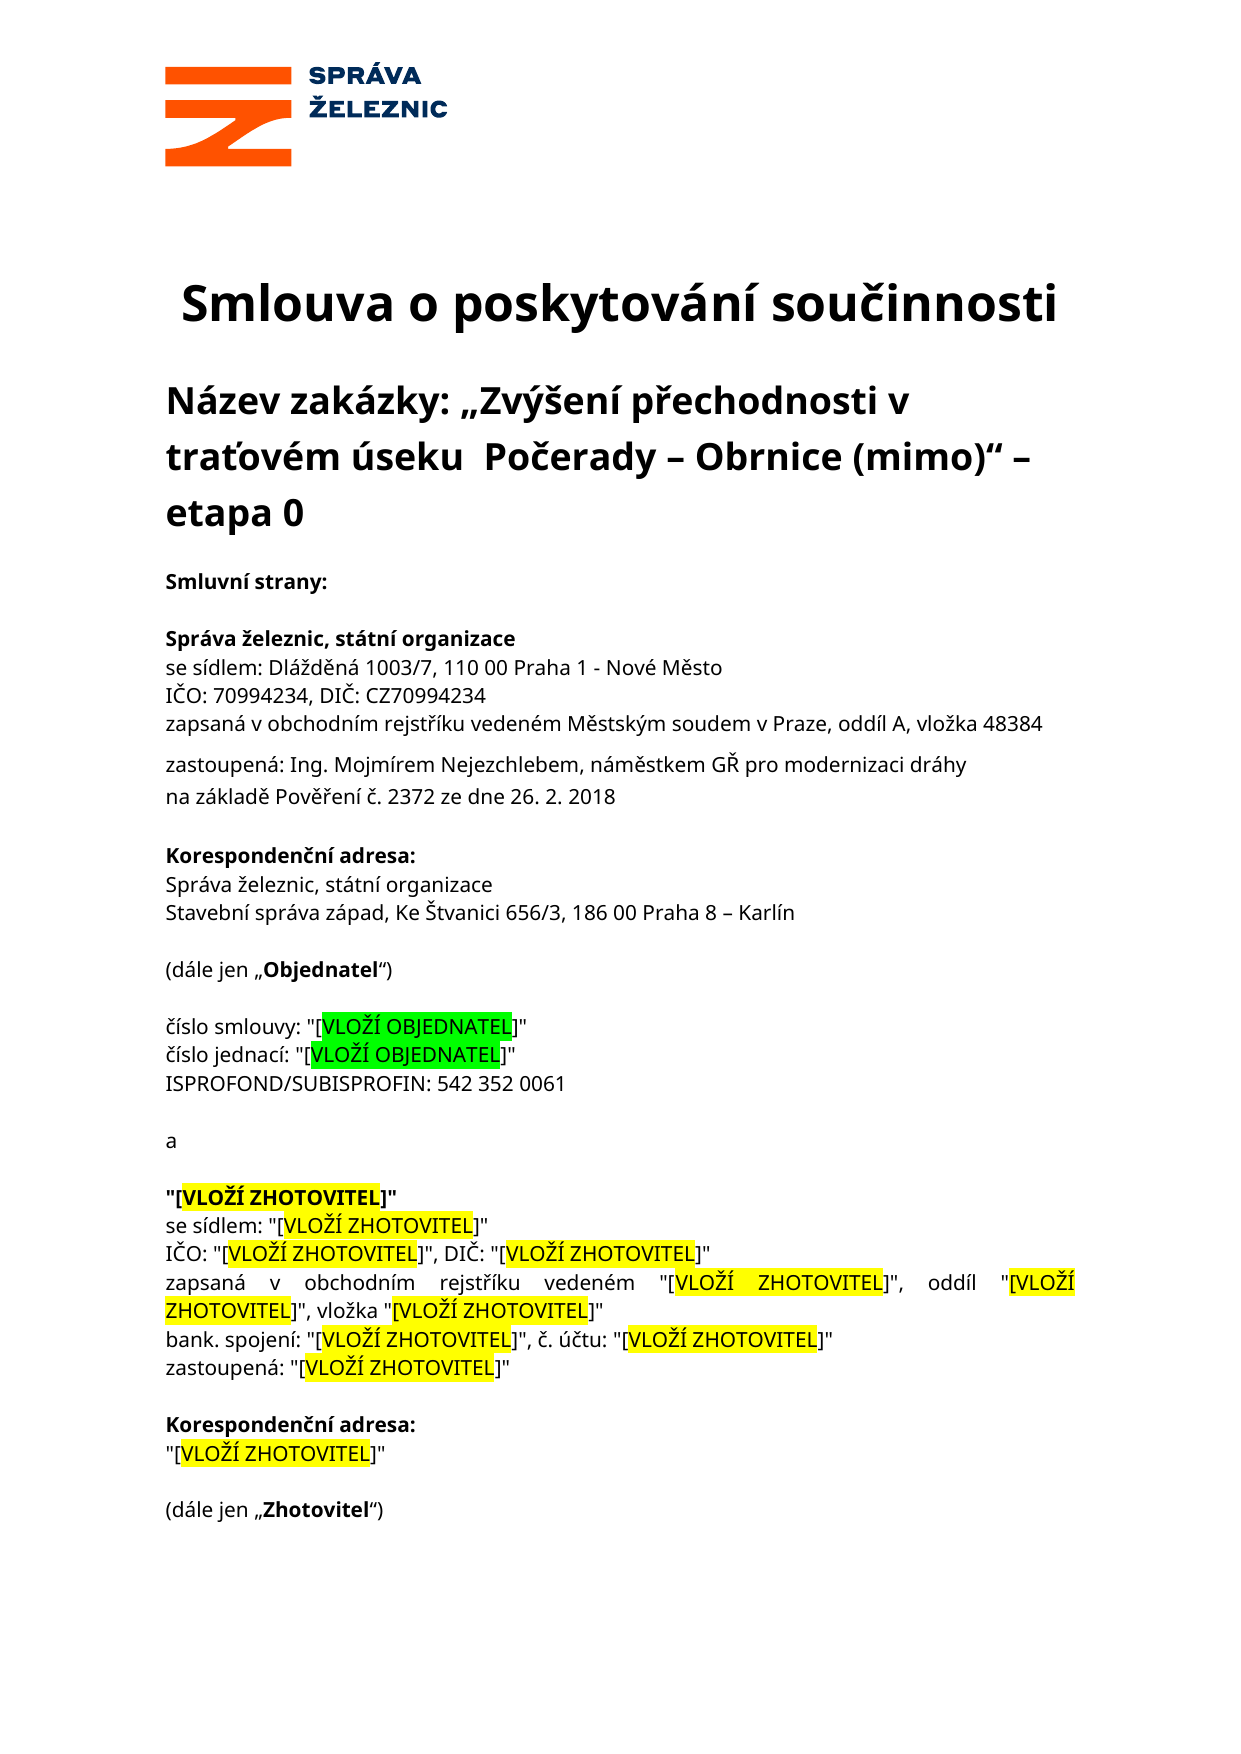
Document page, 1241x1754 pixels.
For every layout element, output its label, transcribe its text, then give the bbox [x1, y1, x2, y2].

text zapsaná v obchodním rejstříku vedeném "[VLOŽÍ ZHOTOVITEL]", oddíl "[VLOŽÍ ZHOTOVITEL]", vložka "[VLOŽÍ ZHOTOVITEL]" [165, 1268, 1075, 1325]
text číslo jednací: "[VLOŽÍ OBJEDNATEL]" [500, 1041, 1075, 1069]
text zastoupená: Ing. Mojmírem Nejezchlebem, náměstkem GŘ pro modernizaci dráhy [165, 751, 1075, 779]
text IČO: 70994234, DIČ: CZ70994234 [165, 681, 1075, 709]
text Název zakázky: „Zvýšení přechodnosti v traťovém úseku Počerady – Obrnice (mimo)“ – etapa 0 [165, 374, 1075, 537]
text IČO: "[VLOŽÍ ZHOTOVITEL]", DIČ: "[VLOŽÍ ZHOTOVITEL]" [165, 1239, 1075, 1268]
text na základě Pověření č. 2372 ze dne 26. 2. 2018 [165, 782, 1075, 810]
text bank. spojení: "[VLOŽÍ ZHOTOVITEL]", č. účtu: "[VLOŽÍ ZHOTOVITEL]" [817, 1325, 1075, 1353]
text se sídlem: "[VLOŽÍ ZHOTOVITEL]" [165, 1211, 284, 1239]
text (dále jen „Objednatel“) [165, 955, 1075, 984]
text zastoupená: "[VLOŽÍ ZHOTOVITEL]" [494, 1353, 1075, 1382]
text Správa železnic, státní organizace [165, 624, 1075, 653]
text se sídlem: "[VLOŽÍ ZHOTOVITEL]" [473, 1211, 1075, 1239]
text ISPROFOND/SUBISPROFIN: 542 352 0061 [165, 1069, 1075, 1097]
text číslo smlouvy: "[VLOŽÍ OBJEDNATEL]" [512, 1012, 1075, 1041]
text Smlouva o poskytování součinnosti [165, 268, 1075, 336]
text Správa železnic, státní organizace [165, 870, 1075, 898]
text (dále jen „Zhotovitel“) [165, 1496, 1075, 1524]
text číslo smlouvy: "[VLOŽÍ OBJEDNATEL]" [165, 1012, 322, 1041]
text se sídlem: Dlážděná 1003/7, 110 00 Praha 1 - Nové Město [165, 653, 1075, 681]
text Korespondenční adresa: [165, 1410, 1075, 1439]
text bank. spojení: "[VLOŽÍ ZHOTOVITEL]", č. účtu: "[VLOŽÍ ZHOTOVITEL]" [165, 1325, 322, 1353]
text "[VLOŽÍ ZHOTOVITEL]" [370, 1439, 1075, 1467]
text a [165, 1126, 1075, 1154]
text zastoupená: "[VLOŽÍ ZHOTOVITEL]" [165, 1353, 305, 1382]
text Smluvní strany: [165, 567, 1075, 596]
text číslo jednací: "[VLOŽÍ OBJEDNATEL]" [165, 1041, 311, 1069]
text "[VLOŽÍ ZHOTOVITEL]" [380, 1183, 1075, 1211]
text zapsaná v obchodním rejstříku vedeném Městským soudem v Praze, oddíl A, vložka 48384 [165, 709, 1075, 738]
text Stavební správa západ, Ke Štvanici 656/3, 186 00 Praha 8 – Karlín [165, 898, 1075, 927]
text Korespondenční adresa: [165, 841, 1075, 870]
